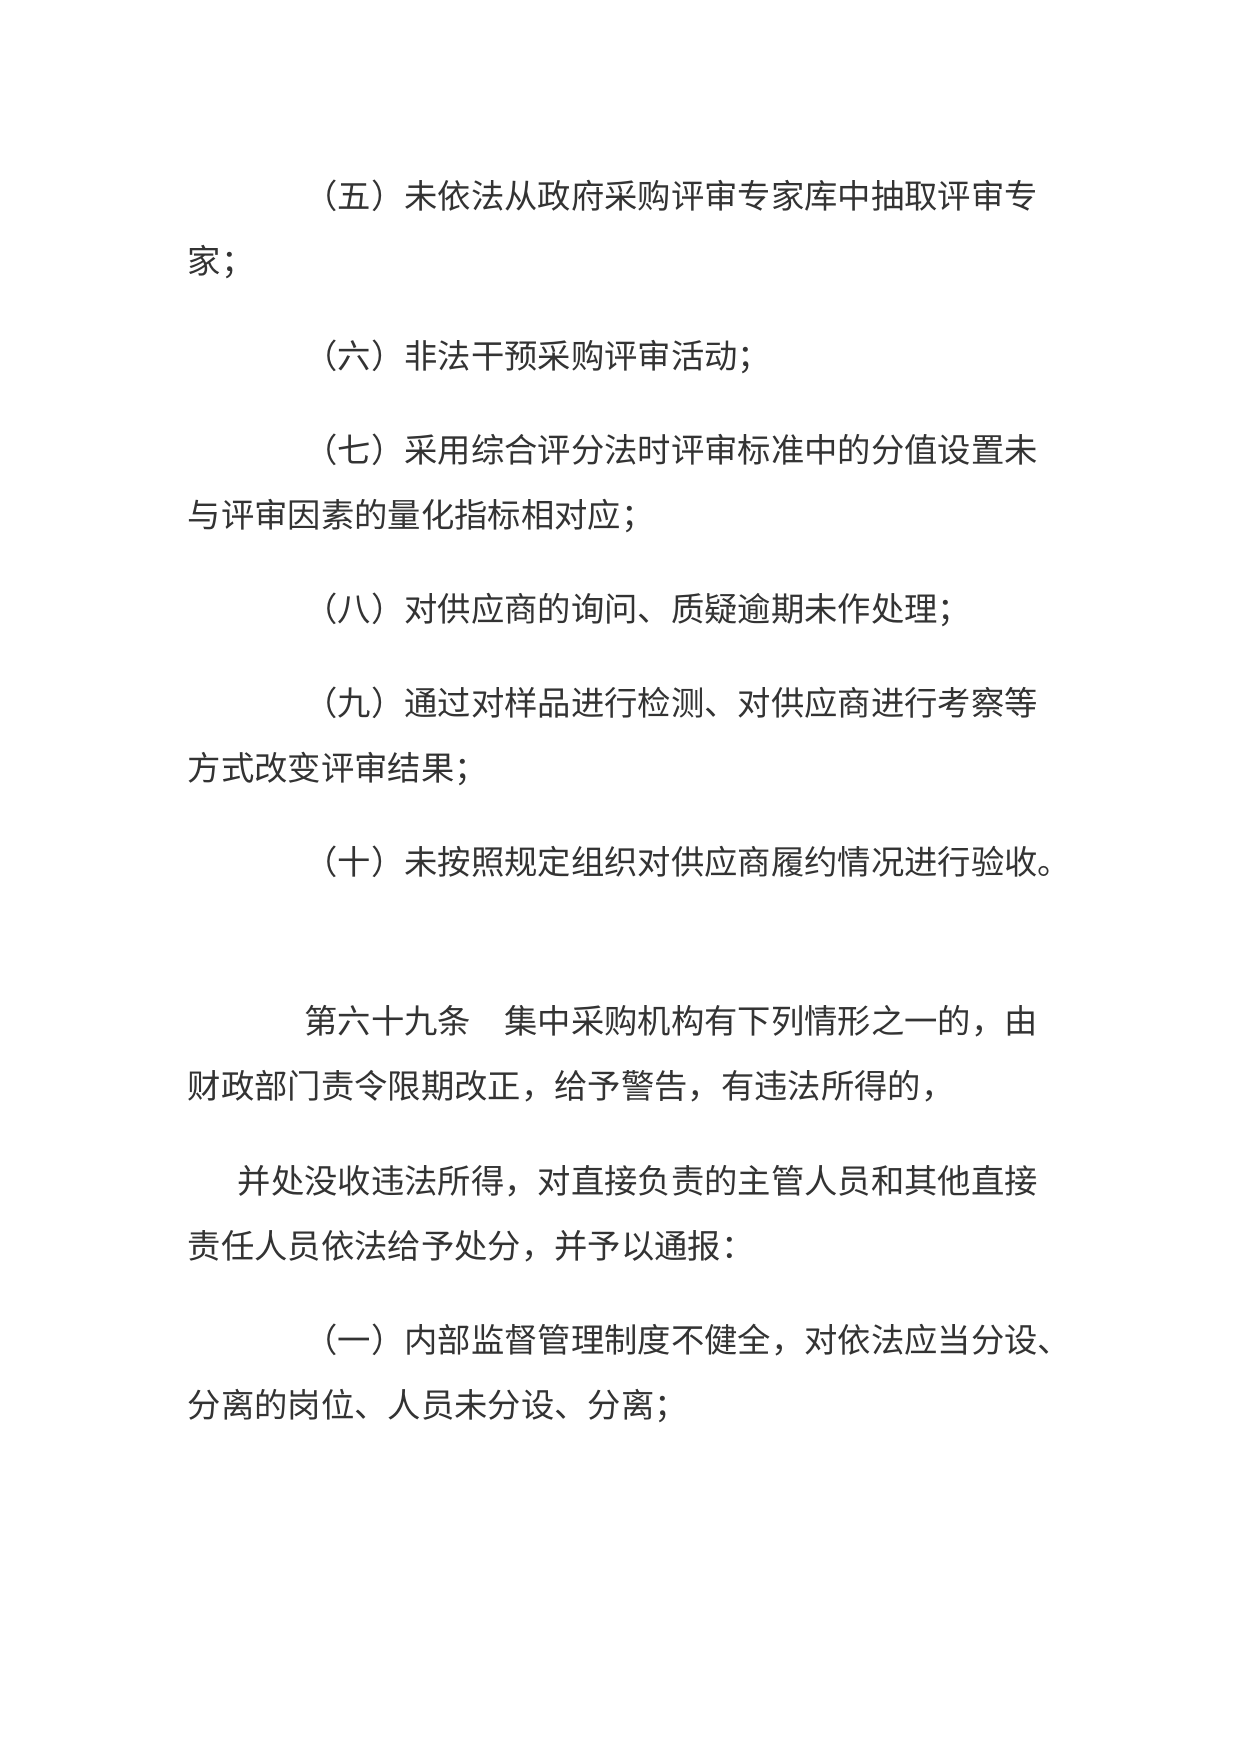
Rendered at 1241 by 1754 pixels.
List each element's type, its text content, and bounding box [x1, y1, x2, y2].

text 第六十九条 集中采购机构有下列情形之一的，由财政部门责令限期改正，给予警告，有违法所得的， [187, 987, 1053, 1117]
text （五）未依法从政府采购评审专家库中抽取评审专家； [187, 162, 1053, 292]
text （八）对供应商的询问、质疑逾期未作处理； [187, 574, 1053, 639]
text （六）非法干预采购评审活动； [187, 321, 1053, 386]
text 并处没收违法所得，对直接负责的主管人员和其他直接责任人员依法给予处分，并予以通报： [187, 1146, 1053, 1276]
text （七）采用综合评分法时评审标准中的分值设置未与评审因素的量化指标相对应； [187, 415, 1053, 545]
text （十）未按照规定组织对供应商履约情况进行验收。 [187, 828, 1053, 958]
text （一）内部监督管理制度不健全，对依法应当分设、分离的岗位、人员未分设、分离； [187, 1305, 1053, 1435]
text （九）通过对样品进行检测、对供应商进行考察等方式改变评审结果； [187, 669, 1053, 799]
